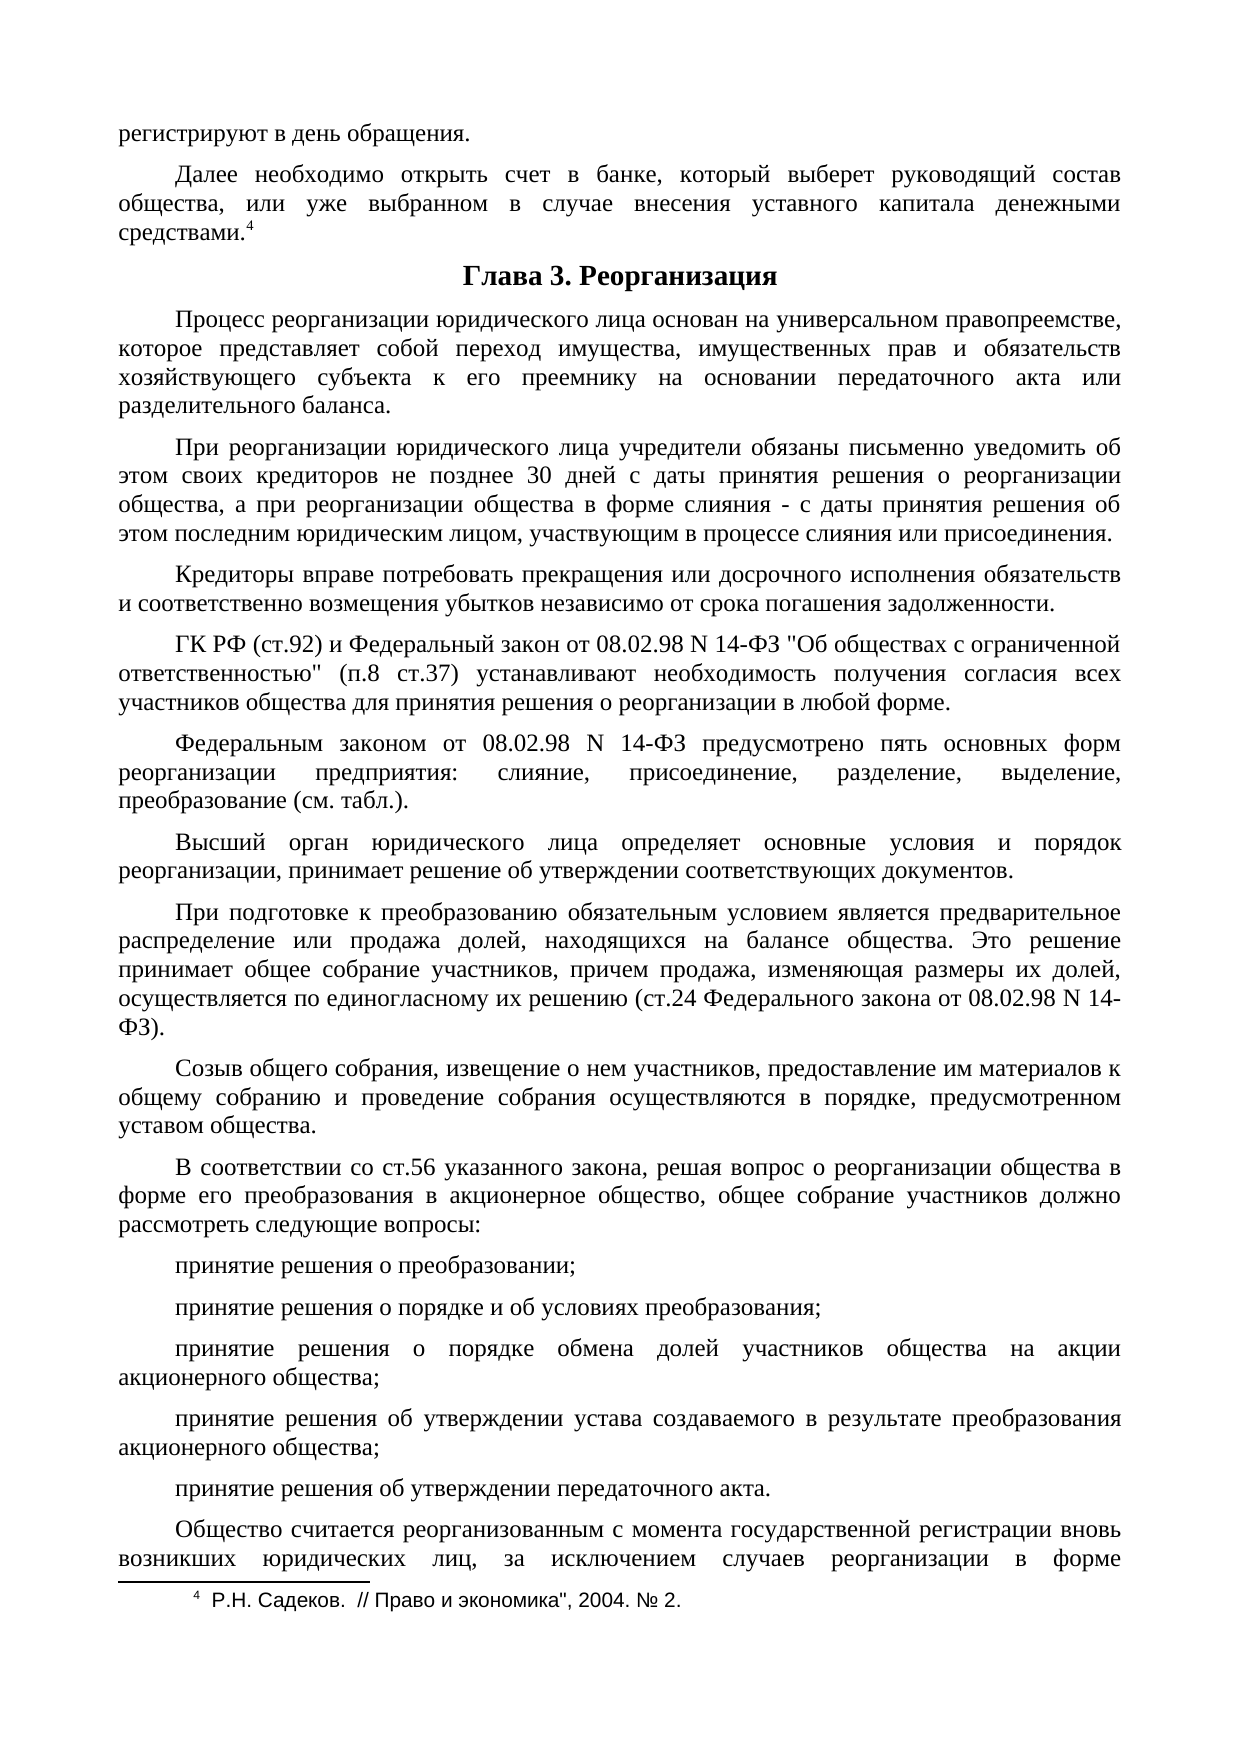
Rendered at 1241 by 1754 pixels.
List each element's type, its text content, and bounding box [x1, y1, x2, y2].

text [118, 118, 1122, 147]
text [118, 1514, 1122, 1572]
text принятие решения о порядке и об условиях преобразования; [118, 1292, 1122, 1320]
text Федеральным законом от 08.02.98 N 14-ФЗ предусмотрено пять основных форм реорганизации предприятия: слияние, присоединение, разделение, выделение, преобразование (см. табл.). [118, 728, 1122, 814]
text Кредиторы вправе потребовать прекращения или досрочного исполнения обязательств и соответственно возмещения убытков независимо от срока погашения задолженности. [118, 559, 1122, 617]
text Далее необходимо открыть счет в банке, который выберет руководящий состав общества, или уже выбранном в случае внесения уставного капитала денежными средствами. [118, 159, 1122, 246]
text В соответствии со ст.56 указанного закона, решая вопрос о реорганизации общества в форме его преобразования в акционерное общество, общее собрание участников должно рассмотреть следующие вопросы: [118, 1152, 1122, 1238]
text ГК РФ (ст.92) и Федеральный закон от 08.02.98 N 14-ФЗ "Об обществах с ограниченной ответственностью" (п.8 ст.37) устанавливают необходимость получения согласия всех участников общества для принятия решения о реорганизации в любой форме. [118, 629, 1122, 715]
text Высший орган юридического лица определяет основные условия и порядок реорганизации, принимает решение об утверждении соответствующих документов. [118, 827, 1122, 884]
text Процесс реорганизации юридического лица основан на универсальном правопреемстве, которое представляет собой переход имущества, имущественных прав и обязательств хозяйствующего субъекта к его преемнику на основании передаточного акта или разделительного баланса. [118, 304, 1122, 419]
text При реорганизации юридического лица учредители обязаны письменно уведомить об этом своих кредиторов не позднее 30 дней с даты принятия решения о реорганизации общества, а при реорганизации общества в форме слияния - с даты принятия решения об этом последним юридическим лицом, участвующим в процессе слияния или присоединения. [118, 432, 1122, 547]
text Созыв общего собрания, извещение о нем участников, предоставление им материалов к общему собранию и проведение собрания осуществляются в порядке, предусмотренном уставом общества. [118, 1053, 1122, 1139]
text принятие решения о порядке обмена долей участников общества на акции акционерного общества; [118, 1333, 1122, 1390]
text принятие решения о преобразовании; [118, 1250, 1122, 1279]
text принятие решения об утверждении передаточного акта. [118, 1473, 1122, 1502]
text принятие решения об утверждении устава создаваемого в результате преобразования акционерного общества; [118, 1403, 1122, 1460]
text При подготовке к преобразованию обязательным условием является предварительное распределение или продажа долей, находящихся на балансе общества. Это решение принимает общее собрание участников, причем продажа, изменяющая размеры их долей, осуществляется по единогласному их решению (ст.24 Федерального закона от 08.02.98 N 14-ФЗ). [118, 897, 1122, 1040]
text Глава 3. Реорганизация [118, 258, 1122, 292]
